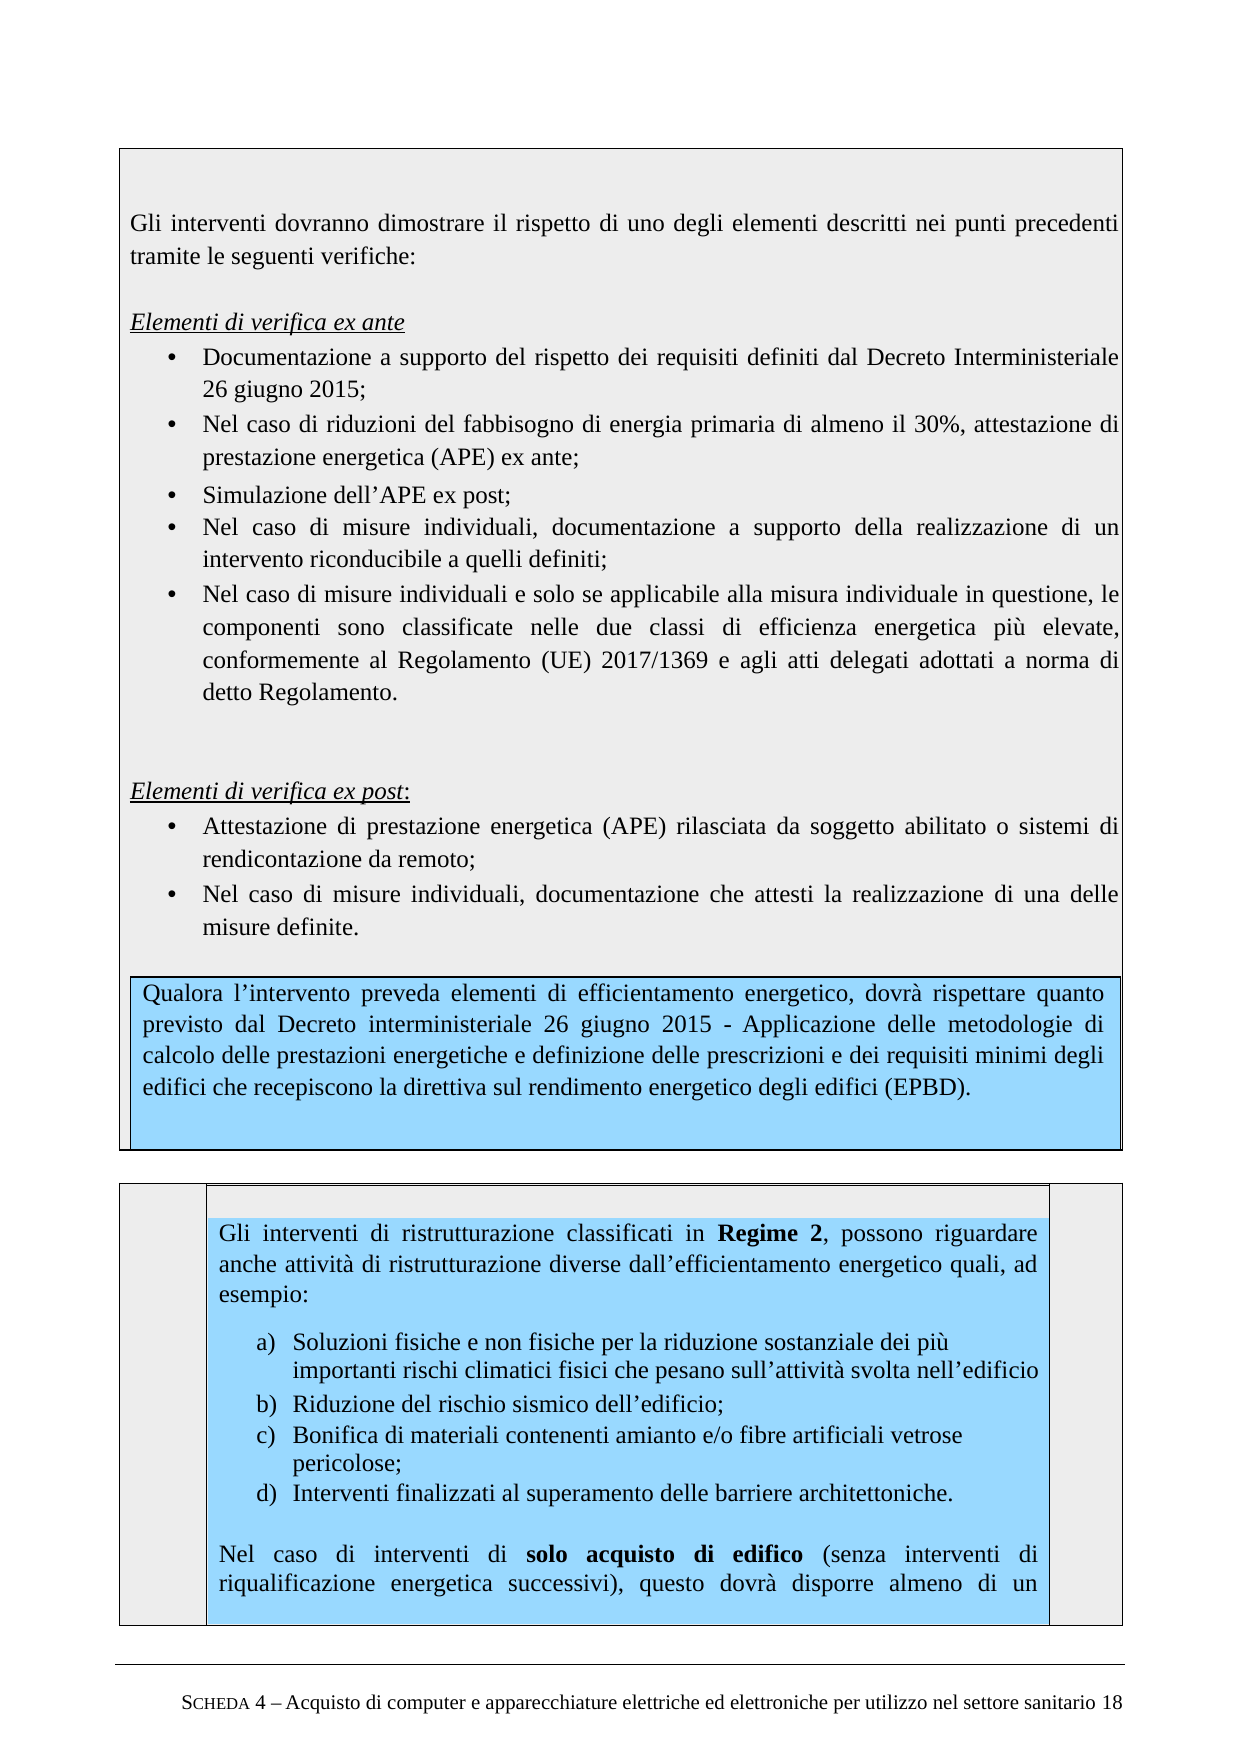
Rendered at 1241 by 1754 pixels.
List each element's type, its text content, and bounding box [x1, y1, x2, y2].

table_cell Qualora l’intervento preveda elementi di efficientamento energetico, dovrà rispettare quanto previsto dal Decreto interministeriale 26 giugno 2015 - Applicazione delle metodologie di calcolo delle prestazioni energetiche e definizione delle prescrizioni e dei requisiti minimi degli edifici che recepiscono la direttiva sul rendimento energetico degli edifici (EPBD). [131, 978, 1120, 1149]
table_header [120, 1184, 206, 1625]
table_header [1050, 1184, 1122, 1625]
table_header [120, 149, 131, 1149]
table_header [207, 1186, 1049, 1625]
table_cell Gli interventi dovranno dimostrare il rispetto di uno degli elementi descritti nei punti precedenti tramite le seguenti verifiche: Elementi di verifica ex ante Documentazione a supporto del rispetto dei requisiti definiti dal Decreto Interministeriale 26 giugno 2015; Nel caso di riduzioni del fabbisogno di energia primaria di almeno il 30%, attestazione di prestazione energetica (APE) ex ante; Simulazione dell’APE ex post; Nel caso di misure individuali, documentazione a supporto della realizzazione di un intervento riconducibile a quelli definiti; Nel caso di misure individuali e solo se applicabile alla misura individuale in questione, le componenti sono classificate nelle due classi di efficienza energetica più elevate, conformemente al Regolamento (UE) 2017/1369 e agli atti delegati adottati a norma di detto Regolamento. Elementi di verifica ex post: Attestazione di prestazione energetica (APE) rilasciata da soggetto abilitato o sistemi di rendicontazione da remoto; Nel caso di misure individuali, documentazione che attesti la realizzazione di una delle misure definite. [131, 149, 1120, 976]
